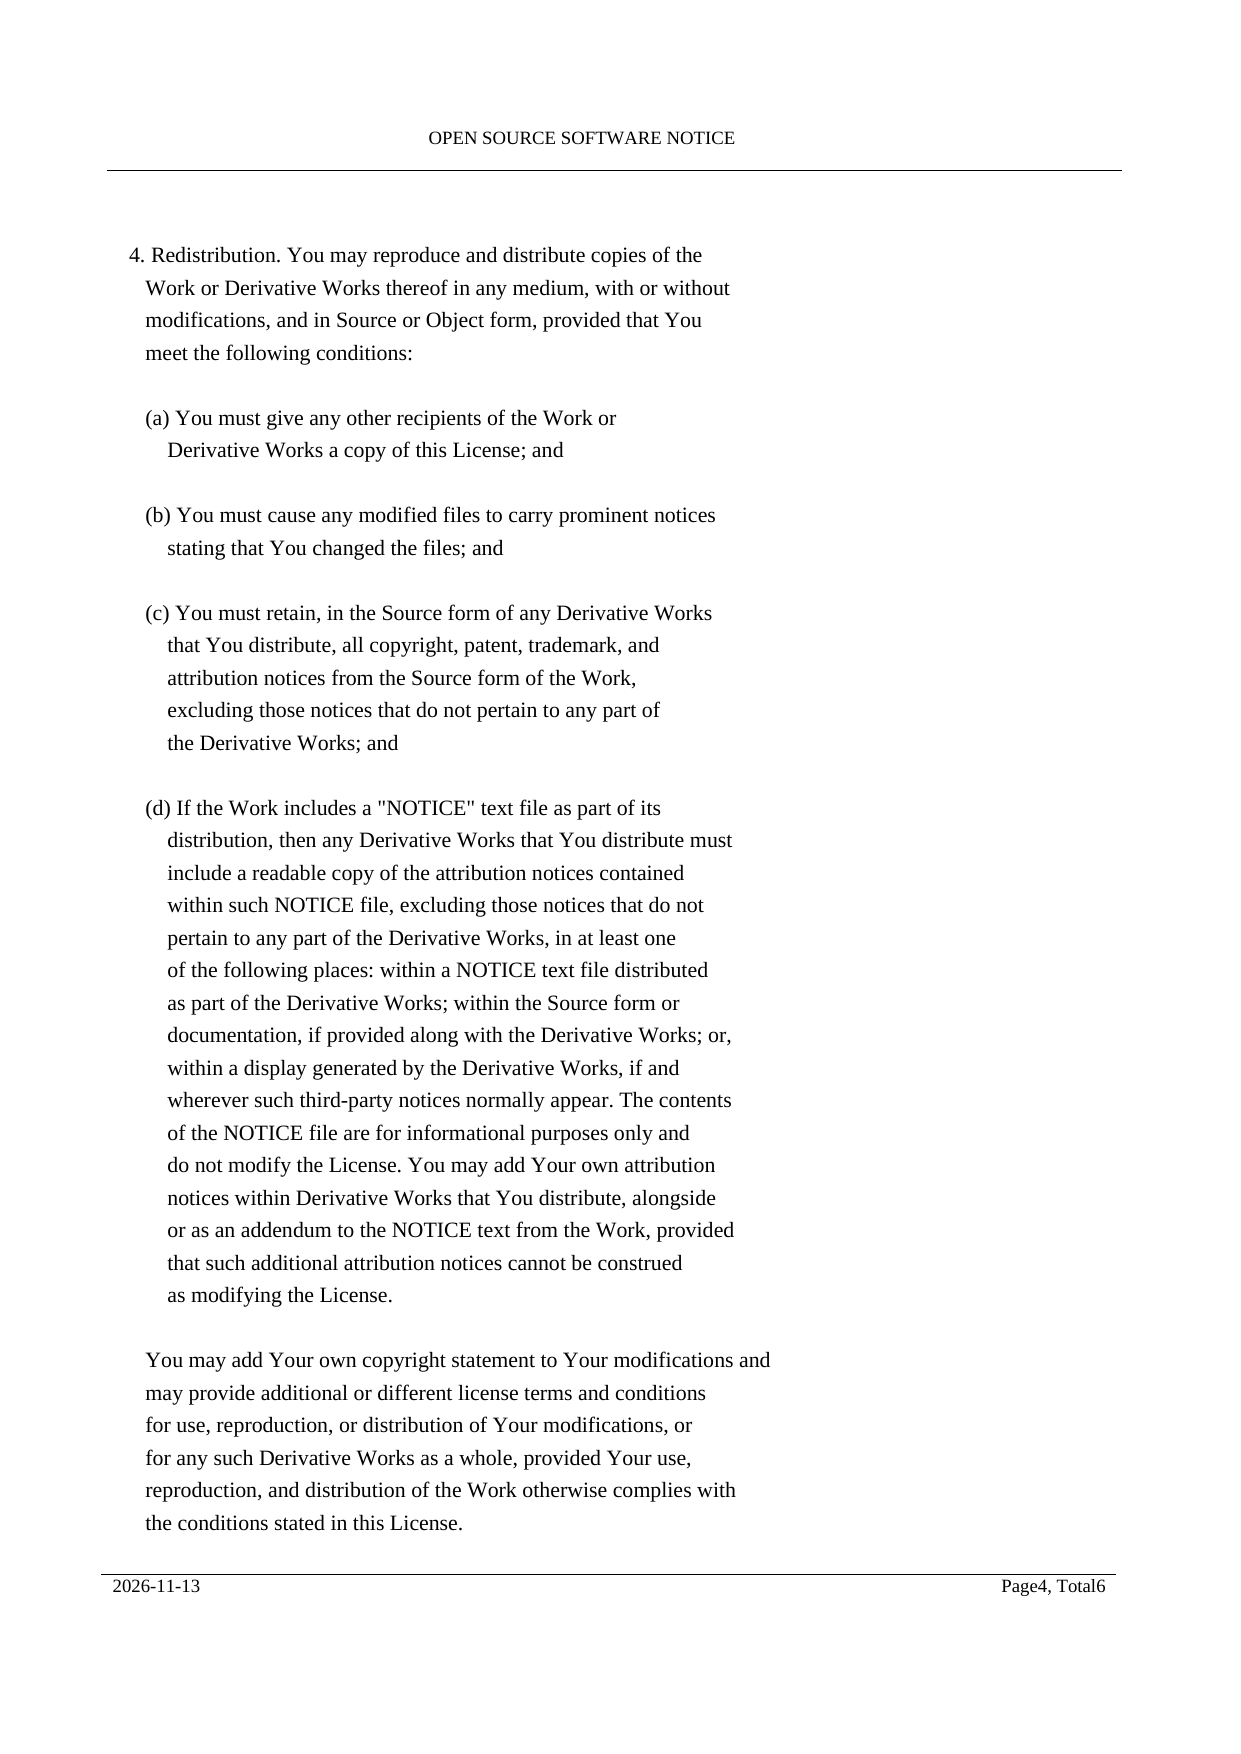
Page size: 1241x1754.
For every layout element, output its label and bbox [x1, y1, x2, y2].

text [112, 206, 1128, 1539]
